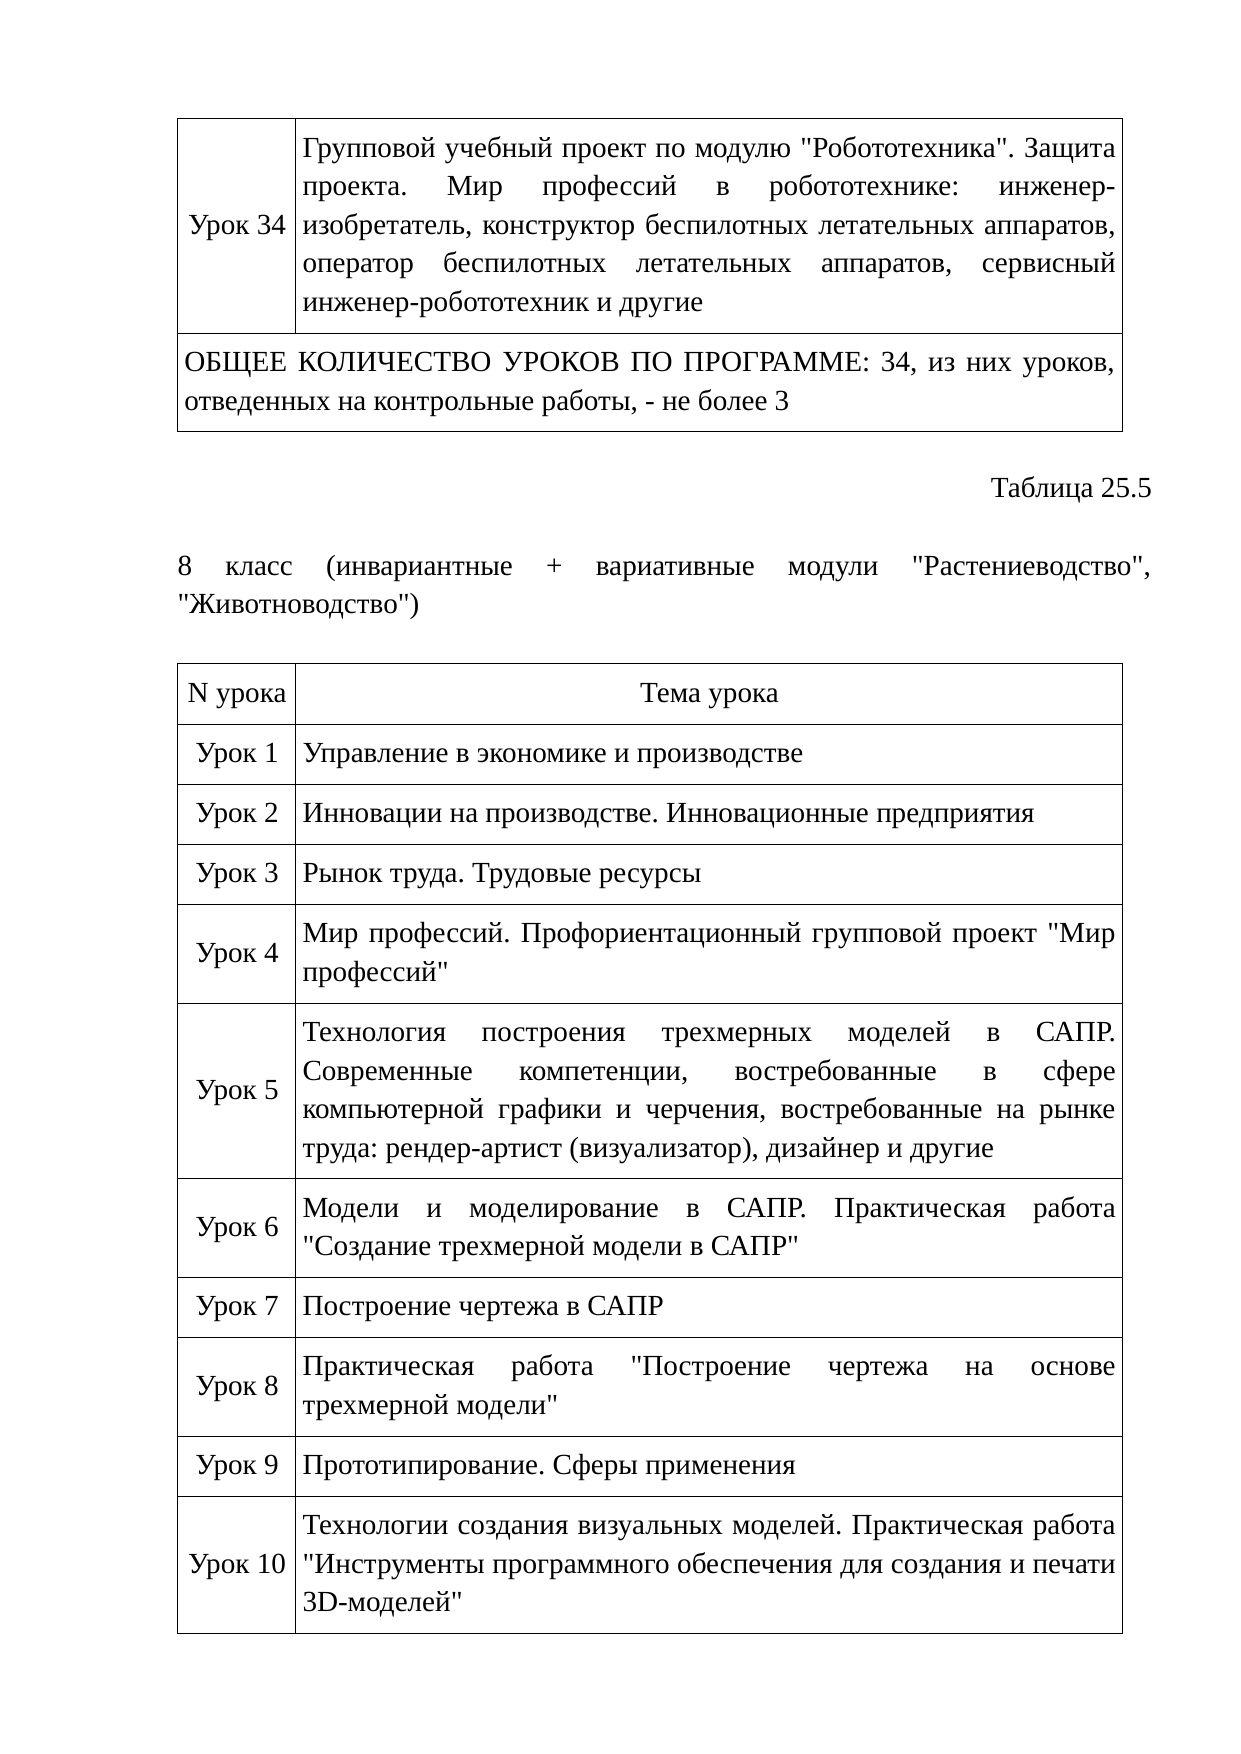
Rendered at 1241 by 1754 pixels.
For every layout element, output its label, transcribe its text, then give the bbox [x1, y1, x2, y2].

text 8 класс (инвариантные + вариативные модули "Растениеводство", "Животноводство") [177, 548, 1152, 620]
table_cell Рынок труда. Трудовые ресурсы [296, 845, 1122, 904]
table_cell Урок 3 [178, 845, 295, 904]
table_header Тема урока [296, 664, 1122, 723]
table_cell Практическая работа "Построение чертежа на основе трехмерной модели" [296, 1338, 1122, 1436]
table_cell Урок 2 [178, 785, 295, 844]
table_cell ОБЩЕЕ КОЛИЧЕСТВО УРОКОВ ПО ПРОГРАММЕ: 34, из них уроков, отведенных на контрольные работы, - не более 3 [178, 334, 1122, 431]
table_cell Инновации на производстве. Инновационные предприятия [296, 785, 1122, 844]
table_cell Мир профессий. Профориентационный групповой проект "Мир профессий" [296, 905, 1122, 1002]
table_cell Урок 4 [178, 905, 295, 1002]
text Таблица 25.5 [177, 471, 1152, 504]
table_cell Технологии создания визуальных моделей. Практическая работа "Инструменты программного обеспечения для создания и печати 3D-моделей" [296, 1497, 1122, 1633]
table_cell Технология построения трехмерных моделей в САПР. Современные компетенции, востребованные в сфере компьютерной графики и черчения, востребованные на рынке труда: рендер-артист (визуализатор), дизайнер и другие [296, 1004, 1122, 1178]
table_cell Урок 7 [178, 1278, 295, 1337]
table_cell Построение чертежа в САПР [296, 1278, 1122, 1337]
table_header N урока [178, 664, 295, 723]
table_cell Урок 1 [178, 725, 295, 783]
table_cell Урок 10 [178, 1497, 295, 1633]
table_cell Урок 6 [178, 1179, 295, 1277]
table_cell Урок 34 [178, 119, 295, 332]
table_cell Прототипирование. Сферы применения [296, 1437, 1122, 1496]
table_cell Урок 9 [178, 1437, 295, 1496]
table_cell Модели и моделирование в САПР. Практическая работа "Создание трехмерной модели в САПР" [296, 1179, 1122, 1277]
table_cell Управление в экономике и производстве [296, 725, 1122, 783]
table_cell Групповой учебный проект по модулю "Робототехника". Защита проекта. Мир профессий в робототехнике: инженер-изобретатель, конструктор беспилотных летательных аппаратов, оператор беспилотных летательных аппаратов, сервисный инженер-робототехник и другие [296, 119, 1122, 332]
table_cell Урок 5 [178, 1004, 295, 1178]
table_cell Урок 8 [178, 1338, 295, 1436]
